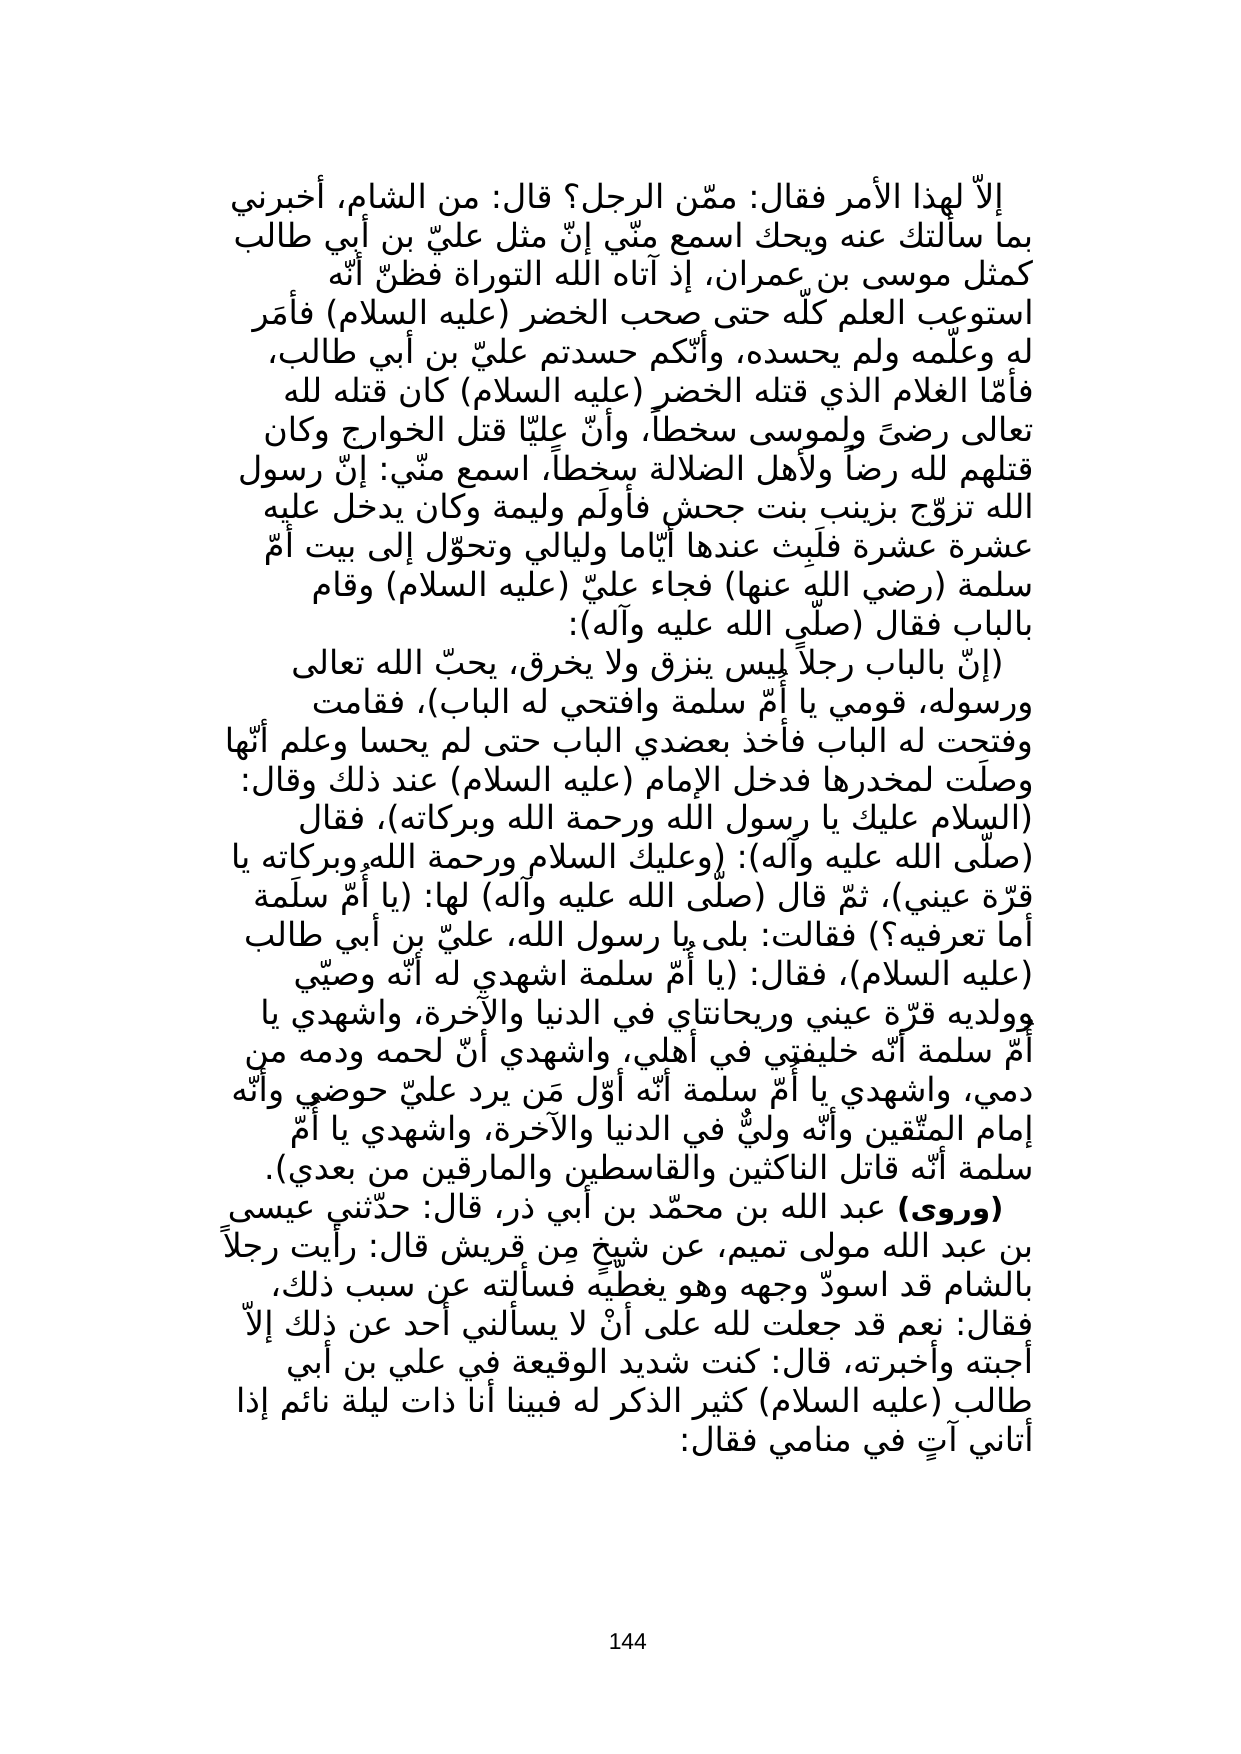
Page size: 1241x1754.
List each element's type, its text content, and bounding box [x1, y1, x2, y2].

text (إنّ بالباب رجلاً ليس ينزق ولا يخرق، يحبّ الله تعالى ورسوله، قومي يا أُمّ سلمة وافتحي له الباب)، فقامت وفتحت له الباب فأخذ بعضدي الباب حتى لم يحسا وعلم أنّها وصلَت لمخدرها فدخل الإمام (عليه السلام) عند ذلك وقال: (السلام عليك يا رسول الله ورحمة الله وبركاته)، فقال (صلّى الله عليه وآله): (وعليك السلام ورحمة الله وبركاته يا قرّة عيني)، ثمّ قال (صلّى الله عليه وآله) لها: (يا أُمّ سلَمة أما تعرفيه؟) فقالت: بلى يا رسول الله، عليّ بن أبي طالب (عليه السلام)، فقال: (يا أُمّ سلمة اشهدي له أنّه وصيّي وولديه قرّة عيني وريحانتاي في الدنيا والآخرة، واشهدي يا أُمّ سلمة أنّه خليفتي في أهلي، واشهدي أنّ لحمه ودمه من دمي، واشهدي يا أُمّ سلمة أنّه أوّل مَن يرد عليّ حوضي وأنّه إمام المتّقين وأنّه وليٌّ في الدنيا والآخرة، واشهدي يا أُمّ سلمة أنّه قاتل الناكثين والقاسطين والمارقين من بعدي). [222, 643, 1033, 1187]
text (وروى) عبد الله بن محمّد بن أبي ذر، قال: حدّثني عيسى بن عبد الله مولى تميم، عن شيخٍ مِن قريش قال: رأيت رجلاً بالشام قد اسودّ وجهه وهو يغطّيه فسألته عن سبب ذلك، فقال: نعم قد جعلت لله على أنْ لا يسألني أحد عن ذلك إلاّ أجبته وأخبرته، قال: كنت شديد الوقيعة في علي بن أبي طالب (عليه السلام) كثير الذكر له فبينا أنا ذات ليلة نائم إذا أتاني آتٍ في منامي فقال: [222, 1187, 1033, 1459]
text إلاّ لهذا الأمر فقال: ممّن الرجل؟ قال: من الشام، أخبرني بما سألتك عنه ويحك اسمع منّي إنّ مثل عليّ بن أبي طالب كمثل موسى بن عمران، إذ آتاه الله التوراة فظنّ أنّه استوعب العلم كلّه حتى صحب الخضر (عليه السلام) فأمَر له وعلّمه ولم يحسده، وأنّكم حسدتم عليّ بن أبي طالب، فأمّا الغلام الذي قتله الخضر (عليه السلام) كان قتله لله تعالى رضىً ولموسى سخطاً، وأنّ عليّا قتل الخوارج وكان قتلهم لله رضاً ولأهل الضلالة سخطاً، اسمع منّي: إنّ رسول الله تزوّج بزينب بنت جحش فأولَم وليمة وكان يدخل عليه عشرة عشرة فلَبِث عندها أيّاما وليالي وتحوّل إلى بيت أمّ سلمة (رضي الله عنها) فجاء عليّ (عليه السلام) وقام بالباب فقال (صلّى الله عليه وآله): [222, 177, 1033, 643]
